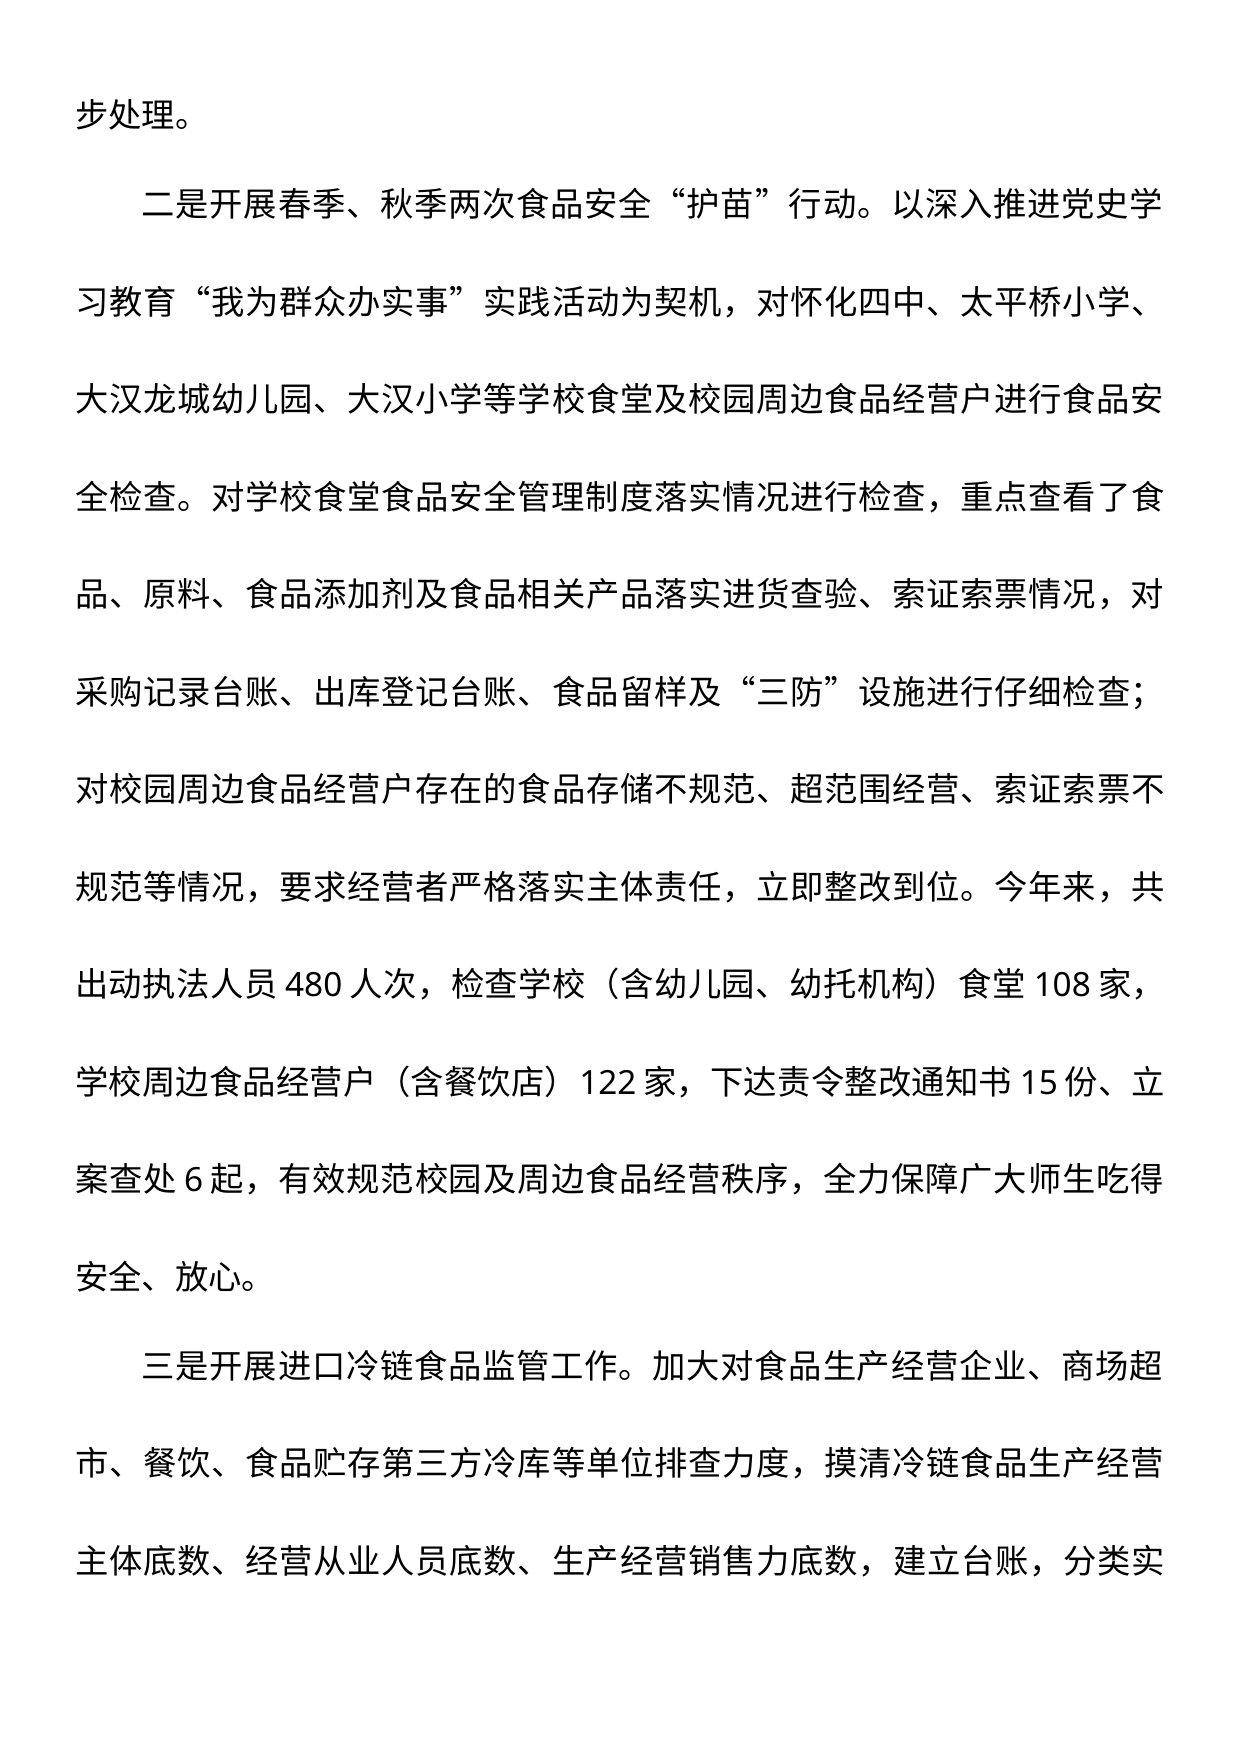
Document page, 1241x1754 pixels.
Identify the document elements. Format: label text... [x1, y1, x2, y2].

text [75, 1331, 1165, 1591]
text 二是开展春季、秋季两次食品安全“护苗”行动。以深入推进党史学习教育“我为群众办实事”实践活动为契机，对怀化四中、太平桥小学、大汉龙城幼儿园、大汉小学等学校食堂及校园周边食品经营户进行食品安全检查。对学校食堂食品安全管理制度落实情况进行检查，重点查看了食品、原料、食品添加剂及食品相关产品落实进货查验、索证索票情况，对采购记录台账、出库登记台账、食品留样及“三防”设施进行仔细检查；对校园周边食品经营户存在的食品存储不规范、超范围经营、索证索票不规范等情况，要求经营者严格落实主体责任，立即整改到位。今年来，共出动执法人员480人次，检查学校（含幼儿园、幼托机构）食堂108家，学校周边食品经营户（含餐饮店）122家，下达责令整改通知书15份、立案查处6起，有效规范校园及周边食品经营秩序，全力保障广大师生吃得安全、放心。 [75, 170, 1165, 1307]
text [75, 81, 1165, 146]
